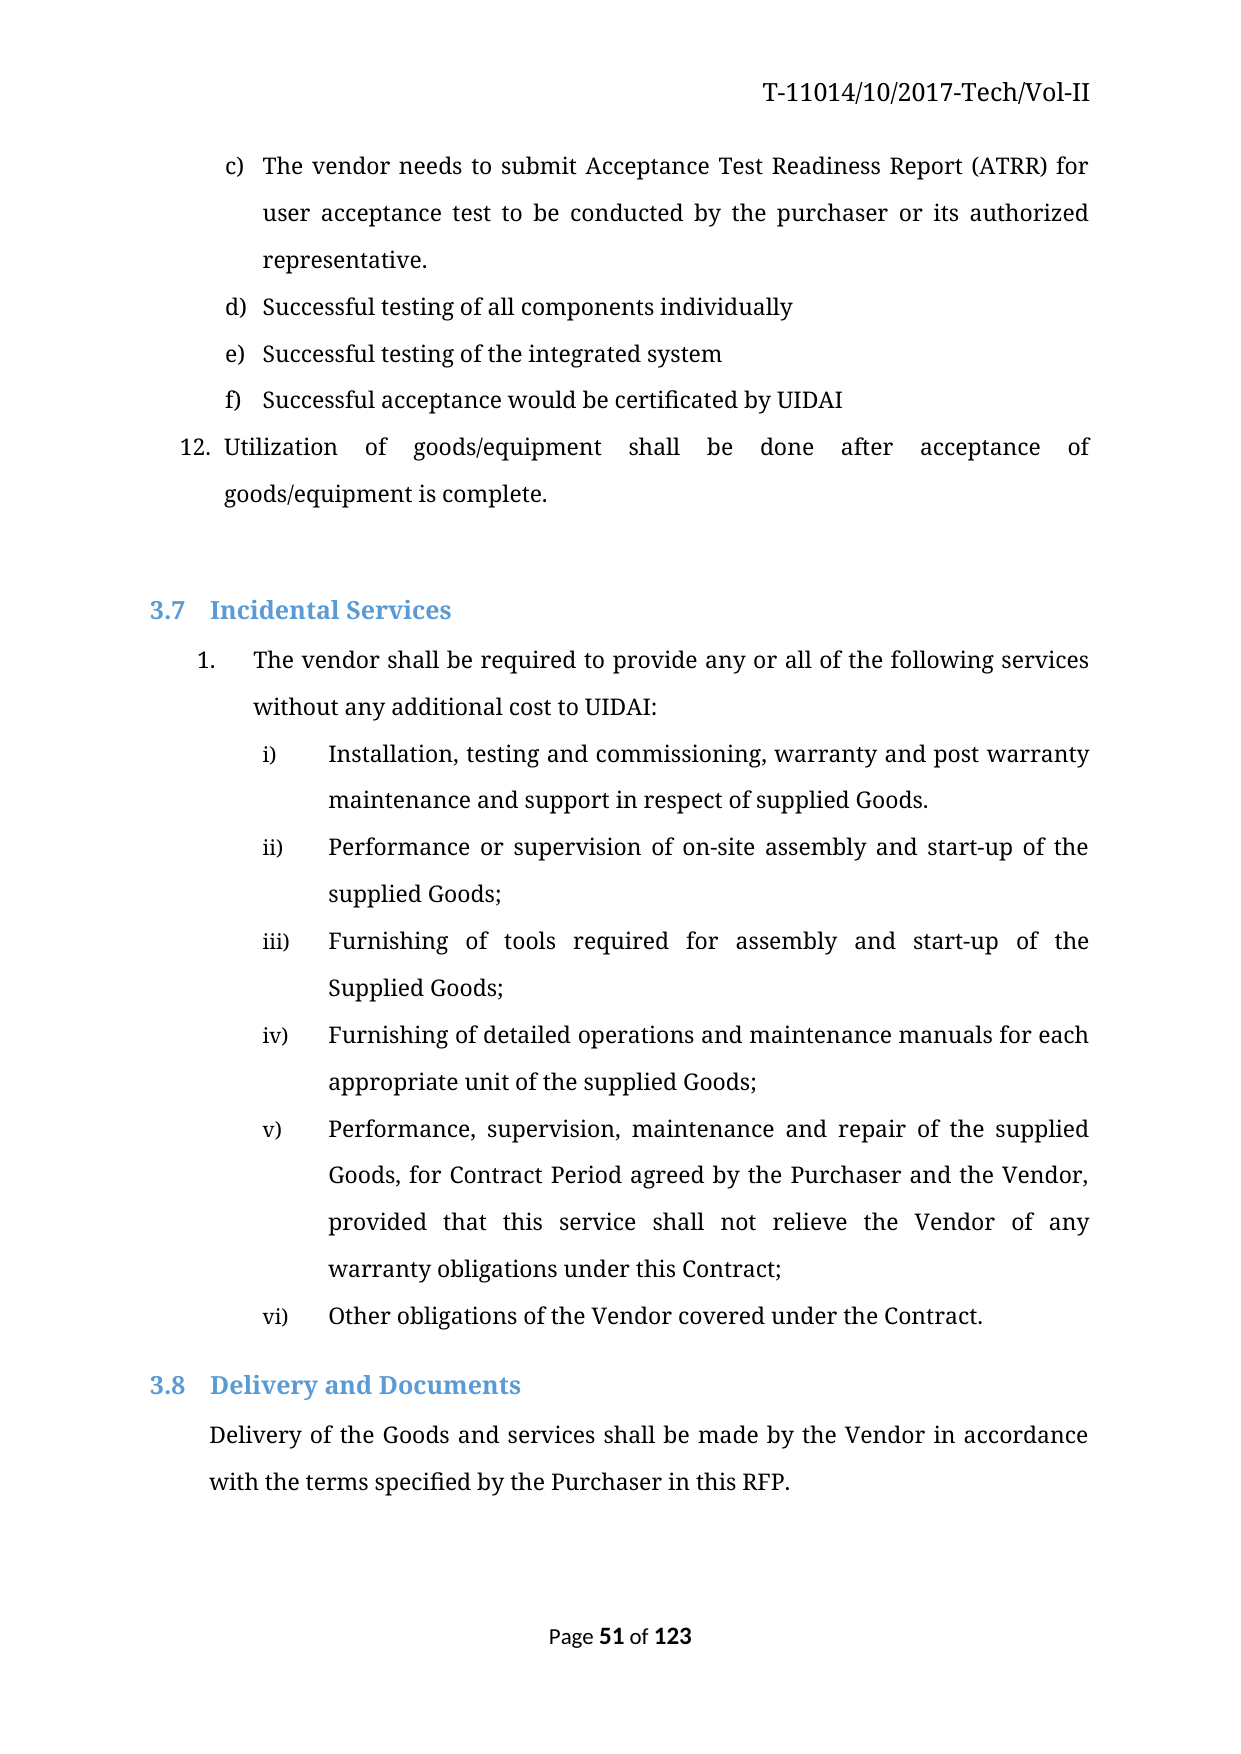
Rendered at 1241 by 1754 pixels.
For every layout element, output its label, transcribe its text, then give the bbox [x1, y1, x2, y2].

list The vendor shall be required to provide any or all of the following services without any additional cost to UIDAI: [197, 644, 1090, 722]
list Successful testing of all components individually [225, 291, 1090, 322]
list Installation, testing and commissioning, warranty and post warranty maintenance and support in respect of supplied Goods. [262, 737, 1090, 816]
list Utilization of goods/equipment shall be done after acceptance of goods/equipment is complete. [179, 431, 1090, 509]
subtitle Delivery and Documents [150, 1368, 1090, 1402]
text Delivery of the Goods and services shall be made by the Vendor in accordance with the terms specified by the Purchaser in this RFP. [209, 1419, 1090, 1497]
list Performance, supervision, maintenance and repair of the supplied Goods, for Contract Period agreed by the Purchaser and the Vendor, provided that this service shall not relieve the Vendor of any warranty obligations under this Contract; [262, 1112, 1090, 1284]
list Successful acceptance would be certificated by UIDAI [225, 384, 1090, 416]
list Performance or supervision of on-site assembly and start-up of the supplied Goods; [262, 831, 1090, 909]
list Furnishing of tools required for assembly and start-up of the Supplied Goods; [262, 925, 1090, 1003]
subtitle Incidental Services [150, 593, 1090, 627]
list The vendor needs to submit Acceptance Test Readiness Report (ATRR) for user acceptance test to be conducted by the purchaser or its authorized representative. [225, 150, 1090, 275]
list Furnishing of detailed operations and maintenance manuals for each appropriate unit of the supplied Goods; [262, 1019, 1090, 1097]
list Other obligations of the Vendor covered under the Contract. [262, 1300, 1090, 1331]
list Successful testing of the integrated system [225, 337, 1090, 369]
